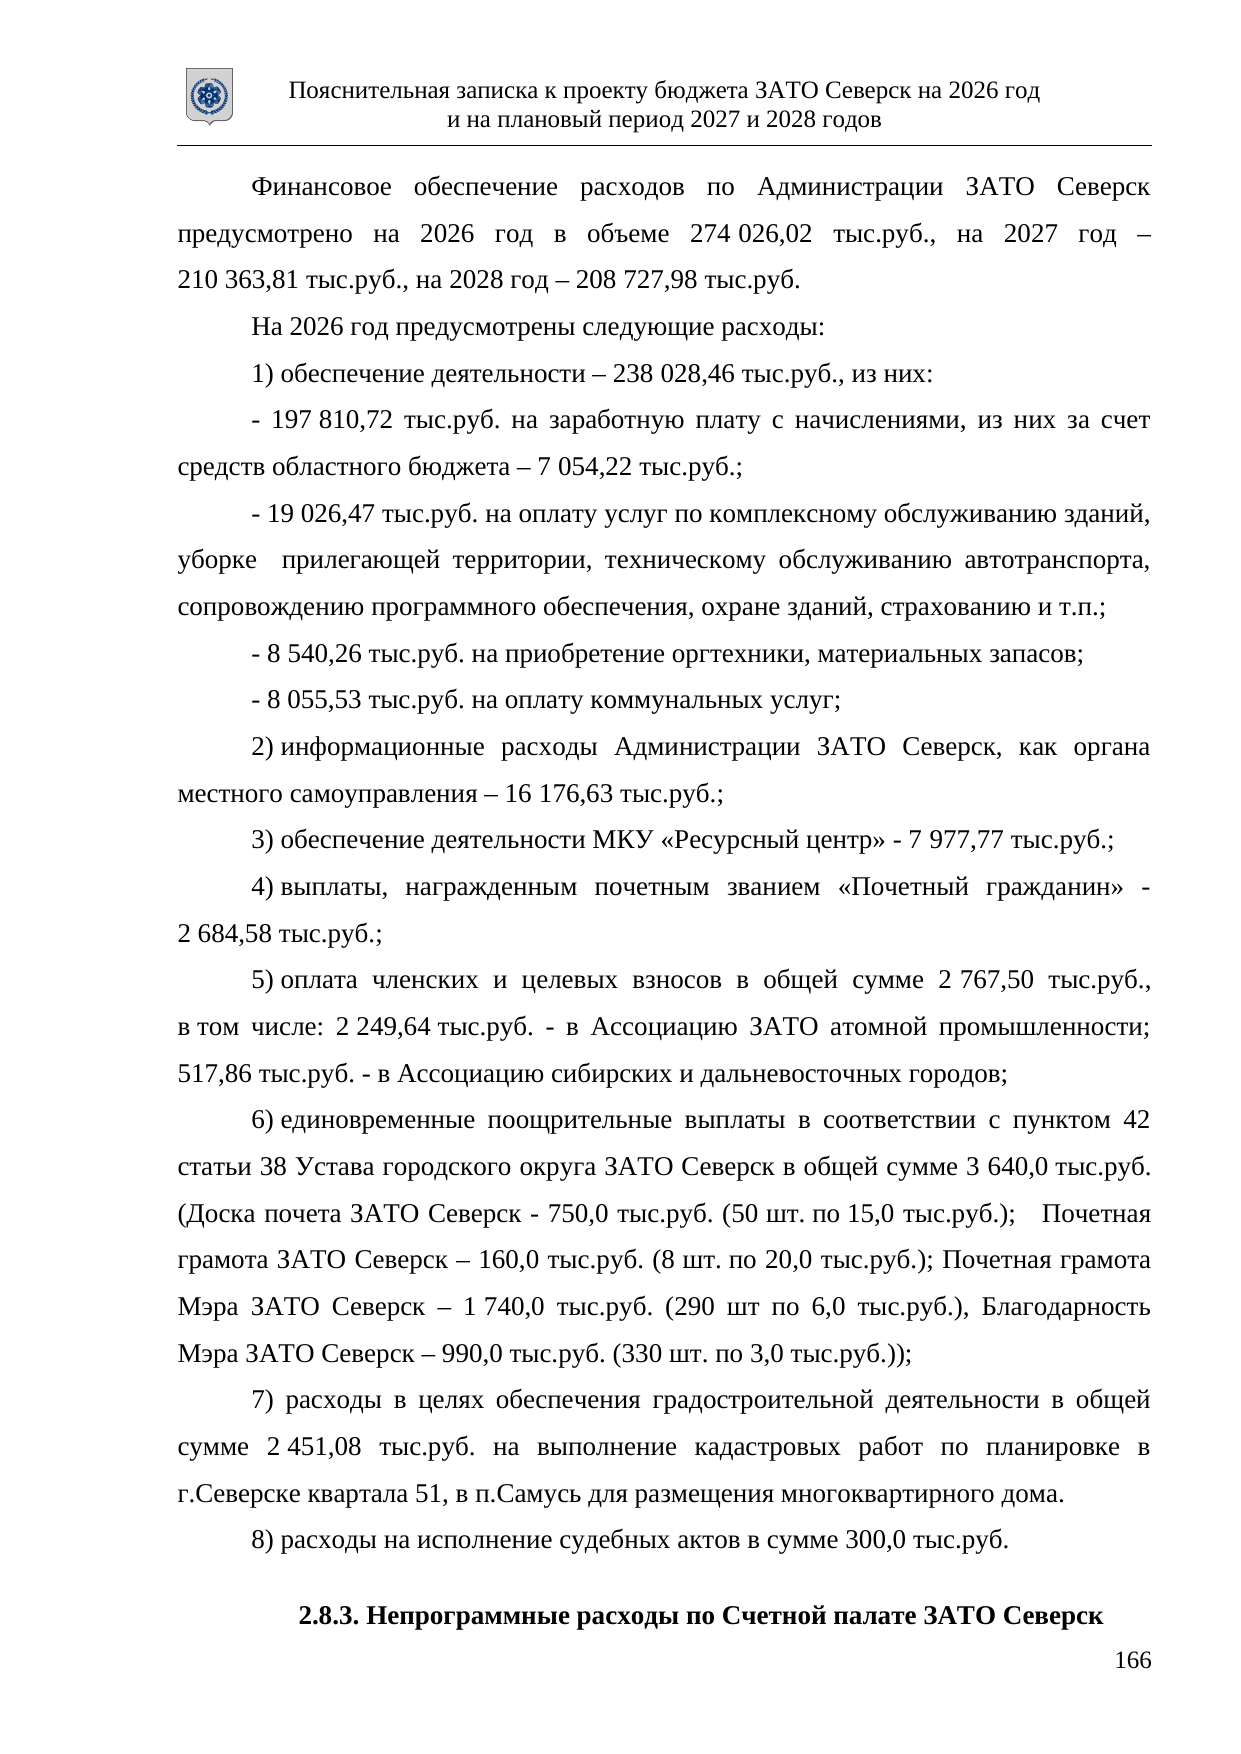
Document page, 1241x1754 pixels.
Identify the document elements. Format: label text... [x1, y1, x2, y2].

text - 8 055,53 тыс.руб. на оплату коммунальных услуг; [251, 683, 1152, 714]
text 6) единовременные поощрительные выплаты в соответствии с пунктом 42 статьи 38 Устава городского округа ЗАТО Северск в общей сумме 3 640,0 тыс.руб. (Доска почета ЗАТО Северск - 750,0 тыс.руб. (50 шт. по 15,0 тыс.руб.); Почетная грамота ЗАТО Северск – 160,0 тыс.руб. (8 шт. по 20,0 тыс.руб.); Почетная грамота Мэра ЗАТО Северск – 1 740,0 тыс.руб. (290 шт по 6,0 тыс.руб.), Благодарность Мэра ЗАТО Северск – 990,0 тыс.руб. (330 шт. по 3,0 тыс.руб.)); [177, 1103, 1152, 1368]
text 4) выплаты, награжденным почетным званием «Почетный гражданин» - 2 684,58 тыс.руб.; [177, 870, 1152, 948]
text 2) информационные расходы Администрации ЗАТО Северск, как органа местного самоуправления – 16 176,63 тыс.руб.; [177, 730, 1152, 808]
text - 197 810,72 тыс.руб. на заработную плату с начислениями, из них за счет средств областного бюджета – 7 054,22 тыс.руб.; [177, 403, 1152, 481]
text 1) обеспечение деятельности – 238 028,46 тыс.руб., из них: [251, 357, 1152, 388]
text На 2026 год предусмотрены следующие расходы: [177, 310, 1152, 341]
text 5) оплата членских и целевых взносов в общей сумме 2 767,50 тыс.руб., в том числе: 2 249,64 тыс.руб. - в Ассоциацию ЗАТО атомной промышленности; 517,86 тыс.руб. - в Ассоциацию сибирских и дальневосточных городов; [177, 963, 1152, 1088]
text 8) расходы на исполнение судебных актов в сумме 300,0 тыс.руб. [177, 1523, 1152, 1554]
text 2.8.3. Непрограммные расходы по Счетной палате ЗАТО Северск [177, 1599, 1152, 1630]
text 7) расходы в целях обеспечения градостроительной деятельности в общей сумме 2 451,08 тыс.руб. на выполнение кадастровых работ по планировке в г.Северске квартала 51, в п.Самусь для размещения многоквартирного дома. [177, 1383, 1152, 1508]
text 3) обеспечение деятельности МКУ «Ресурсный центр» - 7 977,77 тыс.руб.; [177, 823, 1152, 854]
text - 8 540,26 тыс.руб. на приобретение оргтехники, материальных запасов; [177, 637, 1152, 668]
text - 19 026,47 тыс.руб. на оплату услуг по комплексному обслуживанию зданий, уборке прилегающей территории, техническому обслуживанию автотранспорта, сопровождению программного обеспечения, охране зданий, страхованию и т.п.; [177, 497, 1152, 621]
text Финансовое обеспечение расходов по Администрации ЗАТО Северск предусмотрено на 2026 год в объеме 274 026,02 тыс.руб., на 2027 год – 210 363,81 тыс.руб., на 2028 год – 208 727,98 тыс.руб. [177, 170, 1152, 294]
picture [186, 68, 233, 126]
